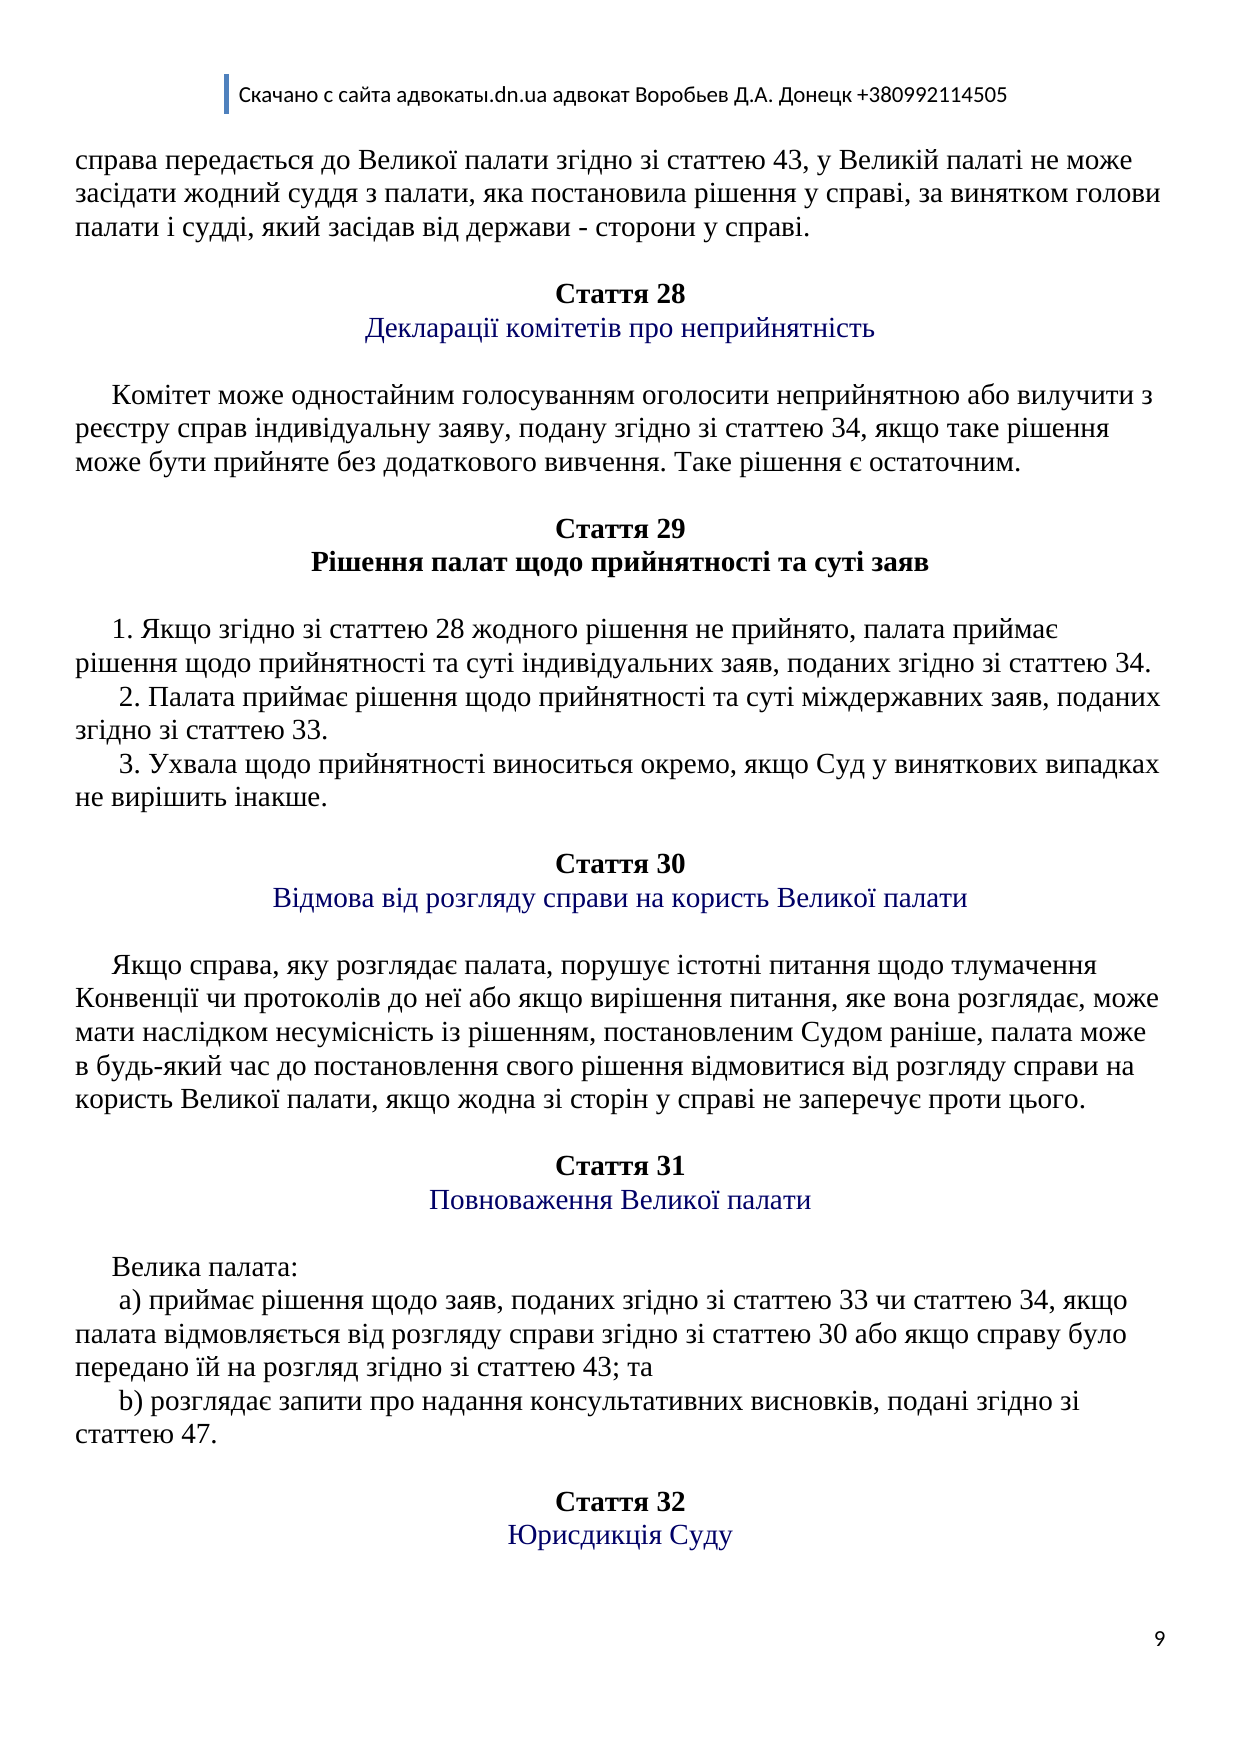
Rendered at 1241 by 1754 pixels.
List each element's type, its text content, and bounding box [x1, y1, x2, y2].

text Комітет може одностайним голосуванням оголосити неприйнятною або вилучити з реєстру справ індивідуальну заяву, подану згідно зі статтею 34, якщо таке рішення може бути прийняте без додаткового вивчення. Таке рішення є остаточним. [75, 377, 1165, 511]
text Стаття 30 Відмова від розгляду справи на користь Великої палати [75, 846, 1165, 947]
text Стаття 28 Декларації комітетів про неприйнятність [75, 276, 1165, 377]
text Стаття 31 Повноваження Великої палати [75, 1148, 1165, 1249]
text 1. Якщо згідно зі статтею 28 жодного рішення не прийнято, палата приймає рішення щодо прийнятності та суті індивідуальних заяв, поданих згідно зі статтею 34. 2. Палата приймає рішення щодо прийнятності та суті міждержавних заяв, поданих згідно зі статтею 33. 3. Ухвала щодо прийнятності виноситься окремо, якщо Суд у виняткових випадках не вирішить інакше. [75, 612, 1165, 846]
text Стаття 32 Юрисдикція Суду [75, 1484, 1165, 1579]
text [75, 142, 1165, 276]
text Якщо справа, яку розглядає палата, порушує істотні питання щодо тлумачення Конвенції чи протоколів до неї або якщо вирішення питання, яке вона розглядає, може мати наслідком несумісність із рішенням, постановленим Судом раніше, палата може в будь-який час до постановлення свого рішення відмовитися від розгляду справи на користь Великої палати, якщо жодна зі сторін у справі не заперечує проти цього. [75, 947, 1165, 1148]
text Велика палата: a) приймає рішення щодо заяв, поданих згідно зі статтею 33 чи статтею 34, якщо палата відмовляється від розгляду справи згідно зі статтею 30 або якщо справу було передано їй на розгляд згідно зі статтею 43; та b) розглядає запити про надання консультативних висновків, подані згідно зі статтею 47. [75, 1249, 1165, 1484]
text Стаття 29 Рішення палат щодо прийнятності та суті заяв [75, 511, 1165, 612]
